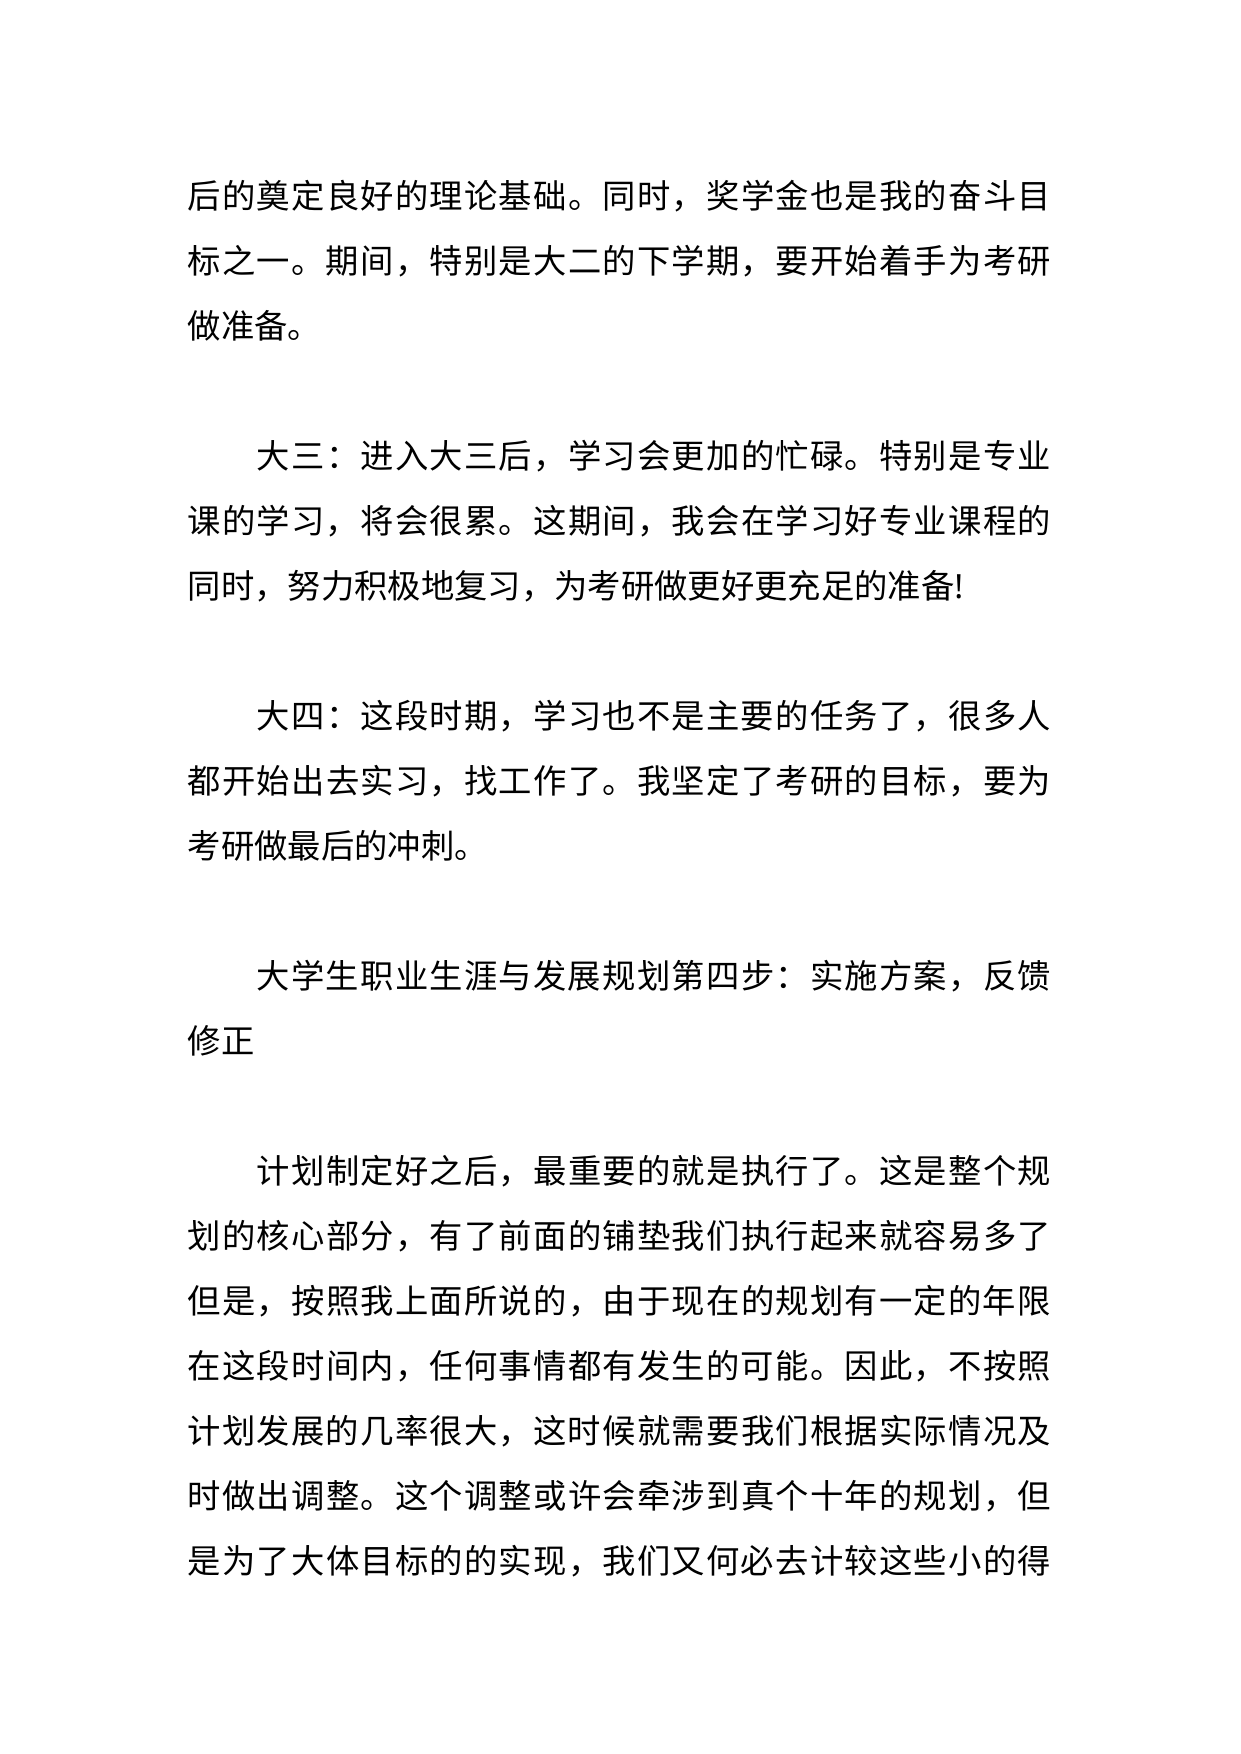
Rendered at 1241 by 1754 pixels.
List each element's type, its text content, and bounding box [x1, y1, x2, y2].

text 大学生职业生涯与发展规划第四步：实施方案，反馈修正 [187, 942, 1053, 1072]
text 大三：进入大三后，学习会更加的忙碌。特别是专业课的学习，将会很累。这期间，我会在学习好专业课程的同时，努力积极地复习，为考研做更好更充足的准备! [187, 422, 1053, 617]
text 大四：这段时期，学习也不是主要的任务了，很多人都开始出去实习，找工作了。我坚定了考研的目标，要为考研做最后的冲刺。 [187, 682, 1053, 877]
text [187, 1137, 1053, 1592]
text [187, 162, 1053, 357]
